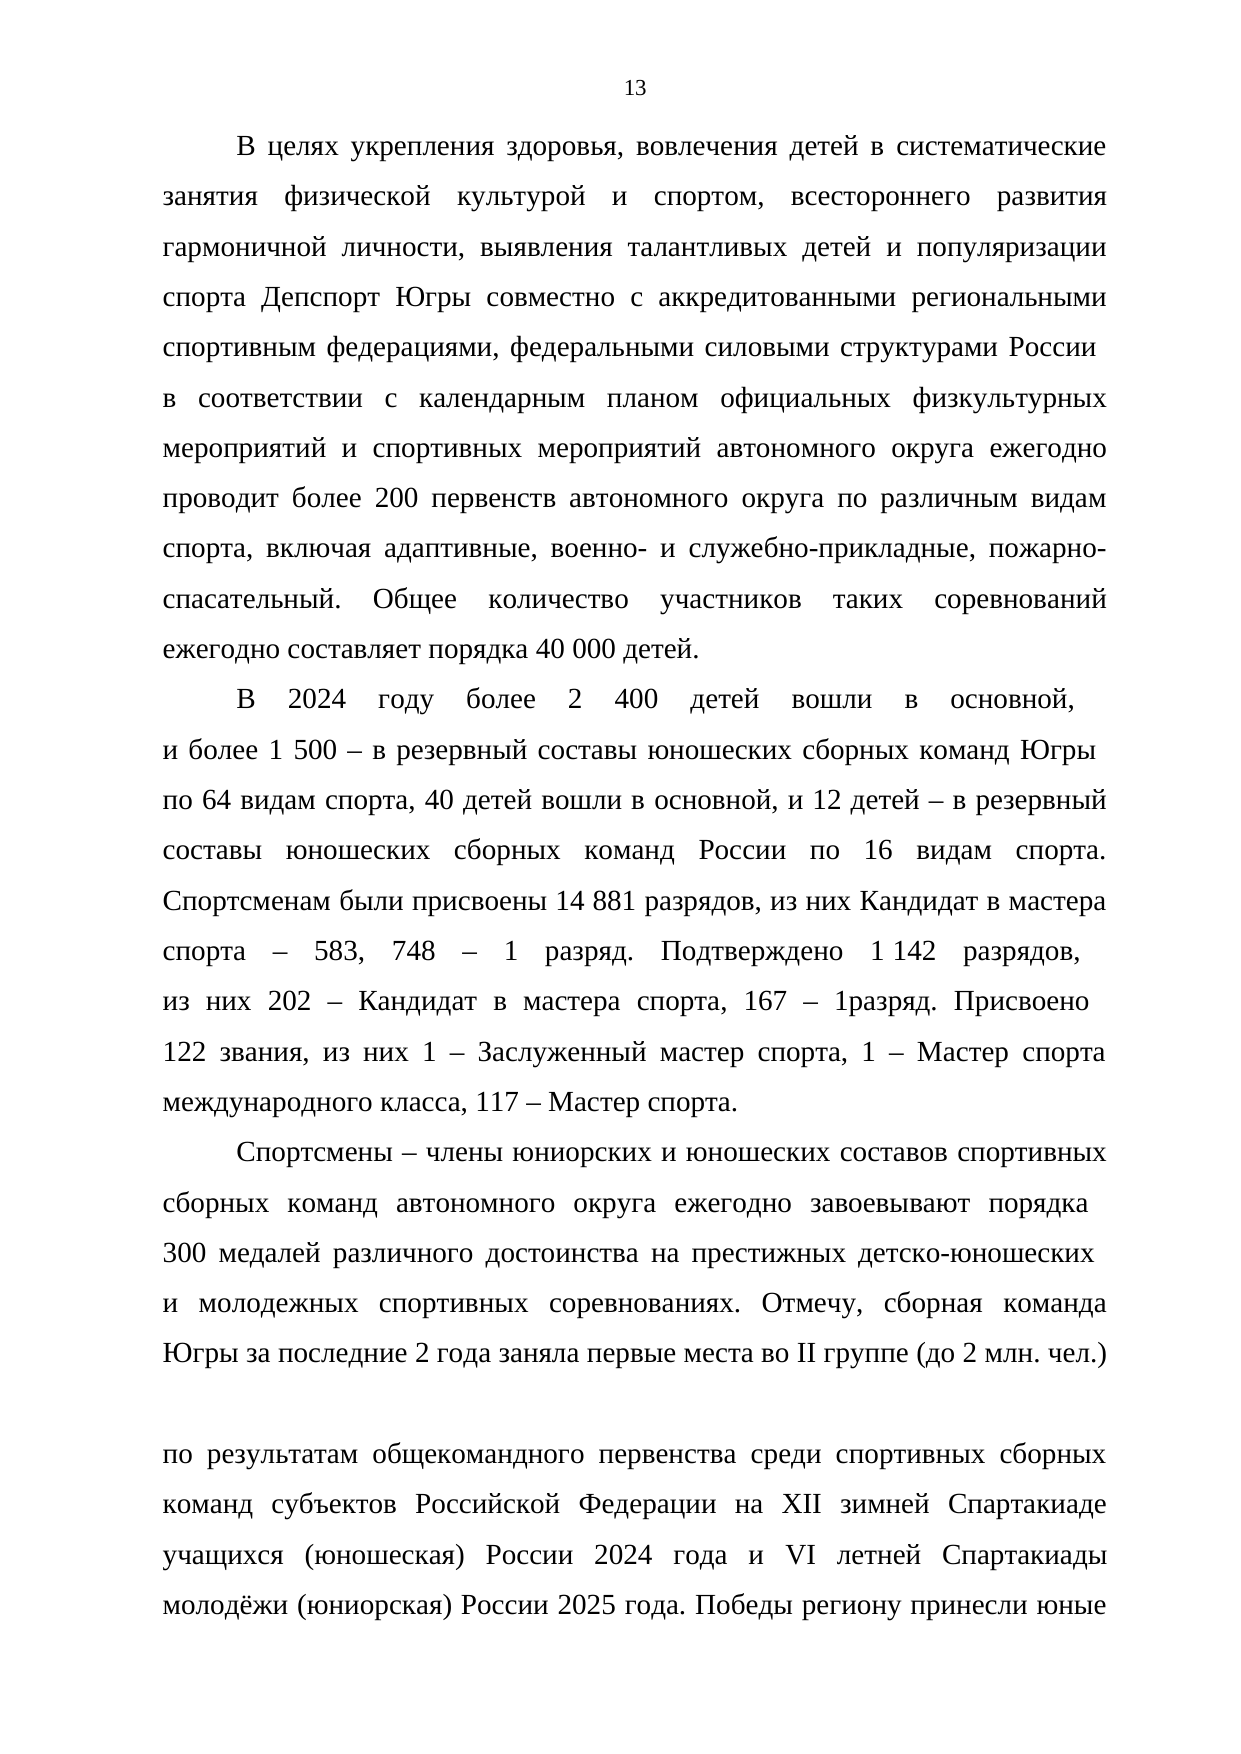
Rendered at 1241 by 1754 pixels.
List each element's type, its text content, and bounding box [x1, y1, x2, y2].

text В 2024 году более 2 400 детей вошли в основной, и более 1 500 – в резервный составы юношеских сборных команд Югры по 64 видам спорта, 40 детей вошли в основной, и 12 детей – в резервный составы юношеских сборных команд России по 16 видам спорта. Спортсменам были присвоены 14 881 разрядов, из них Кандидат в мастера спорта – 583, 748 – 1 разряд. Подтверждено 1 142 разрядов, из них 202 – Кандидат в мастера спорта, 167 – 1разряд. Присвоено 122 звания, из них 1 – Заслуженный мастер спорта, 1 – Мастер спорта международного класса, 117 – Мастер спорта. [162, 682, 1107, 1118]
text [162, 1134, 1107, 1621]
text В целях укрепления здоровья, вовлечения детей в систематические занятия физической культурой и спортом, всестороннего развития гармоничной личности, выявления талантливых детей и популяризации спорта Депспорт Югры совместно с аккредитованными региональными спортивным федерациями, федеральными силовыми структурами России в соответствии с календарным планом официальных физкультурных мероприятий и спортивных мероприятий автономного округа ежегодно проводит более 200 первенств автономного округа по различным видам спорта, включая адаптивные, военно- и служебно-прикладные, пожарно-спасательный. Общее количество участников таких соревнований ежегодно составляет порядка 40 000 детей. [162, 128, 1107, 665]
